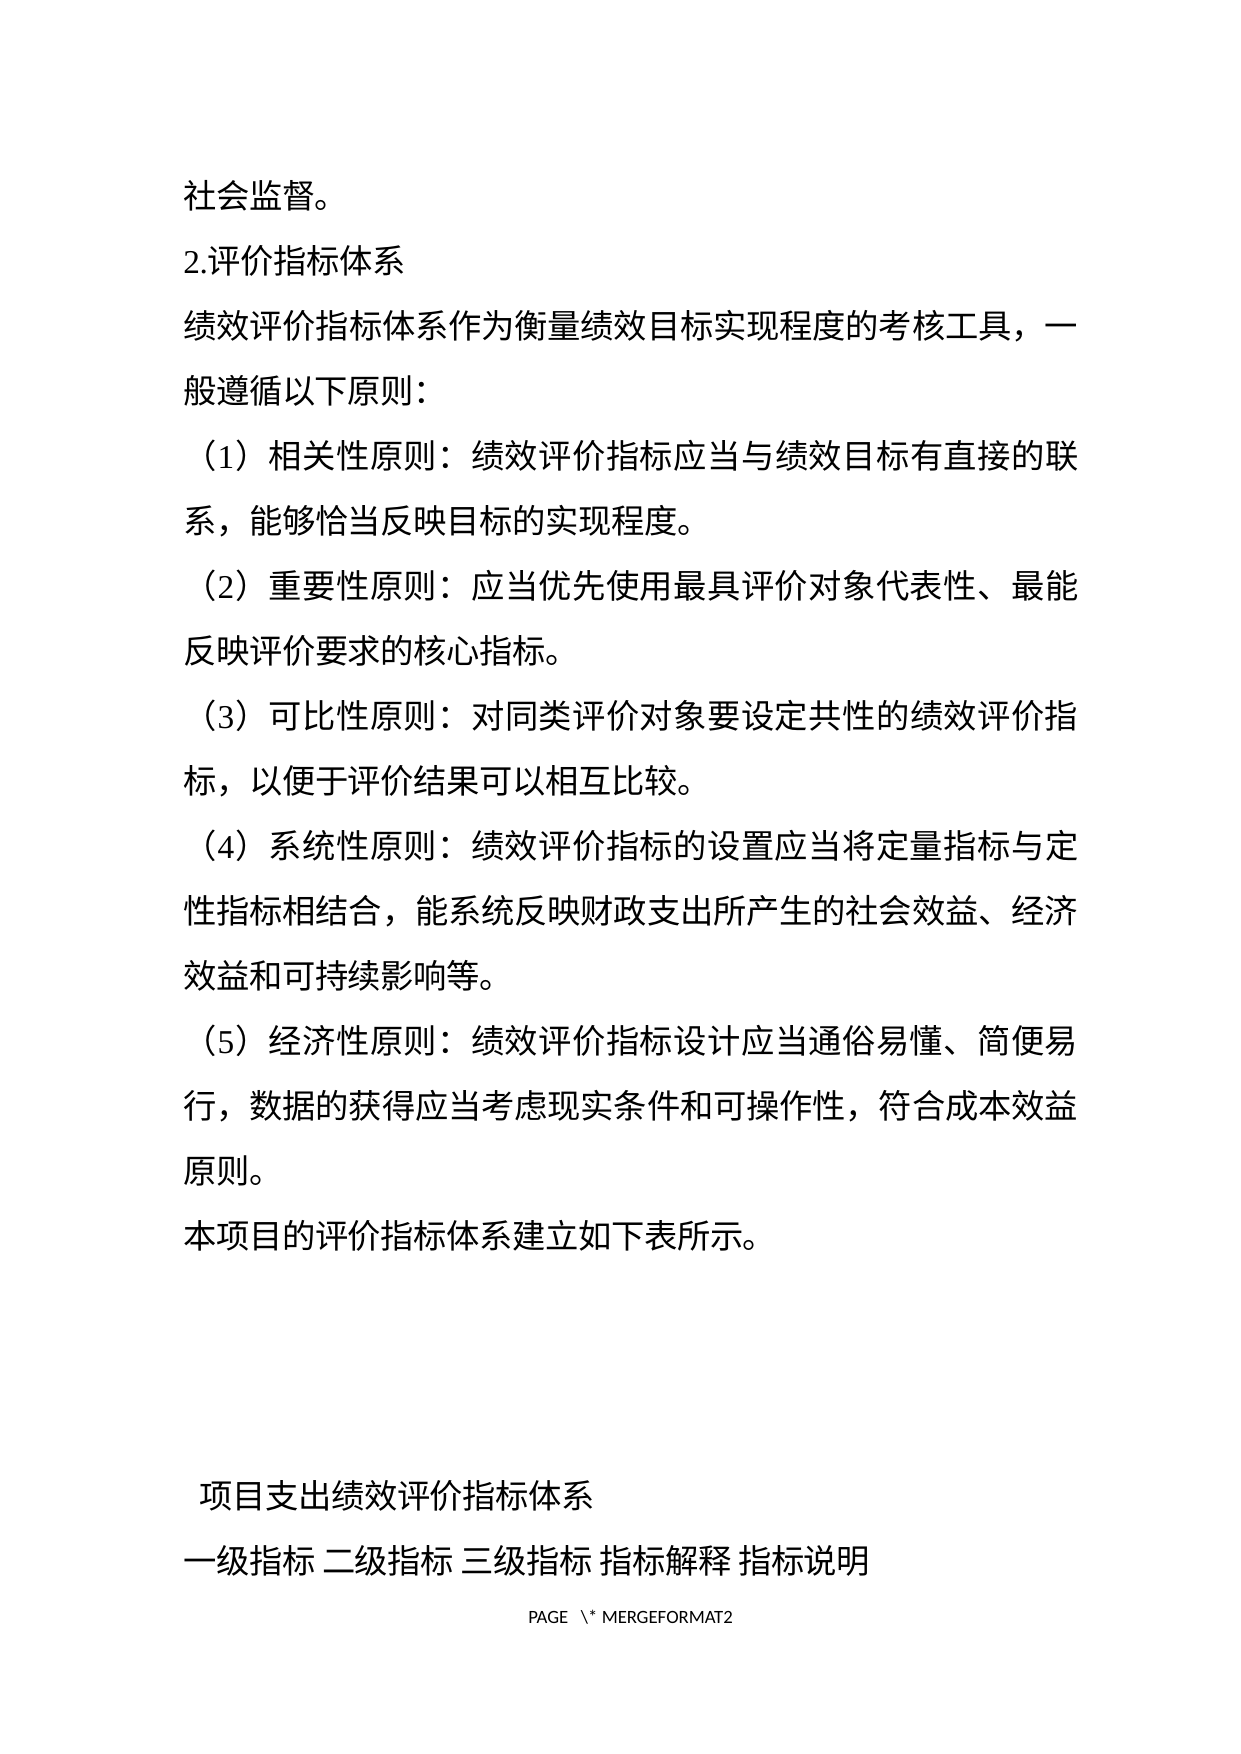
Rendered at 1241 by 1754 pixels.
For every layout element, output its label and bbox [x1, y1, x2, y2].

text [183, 162, 1078, 1592]
